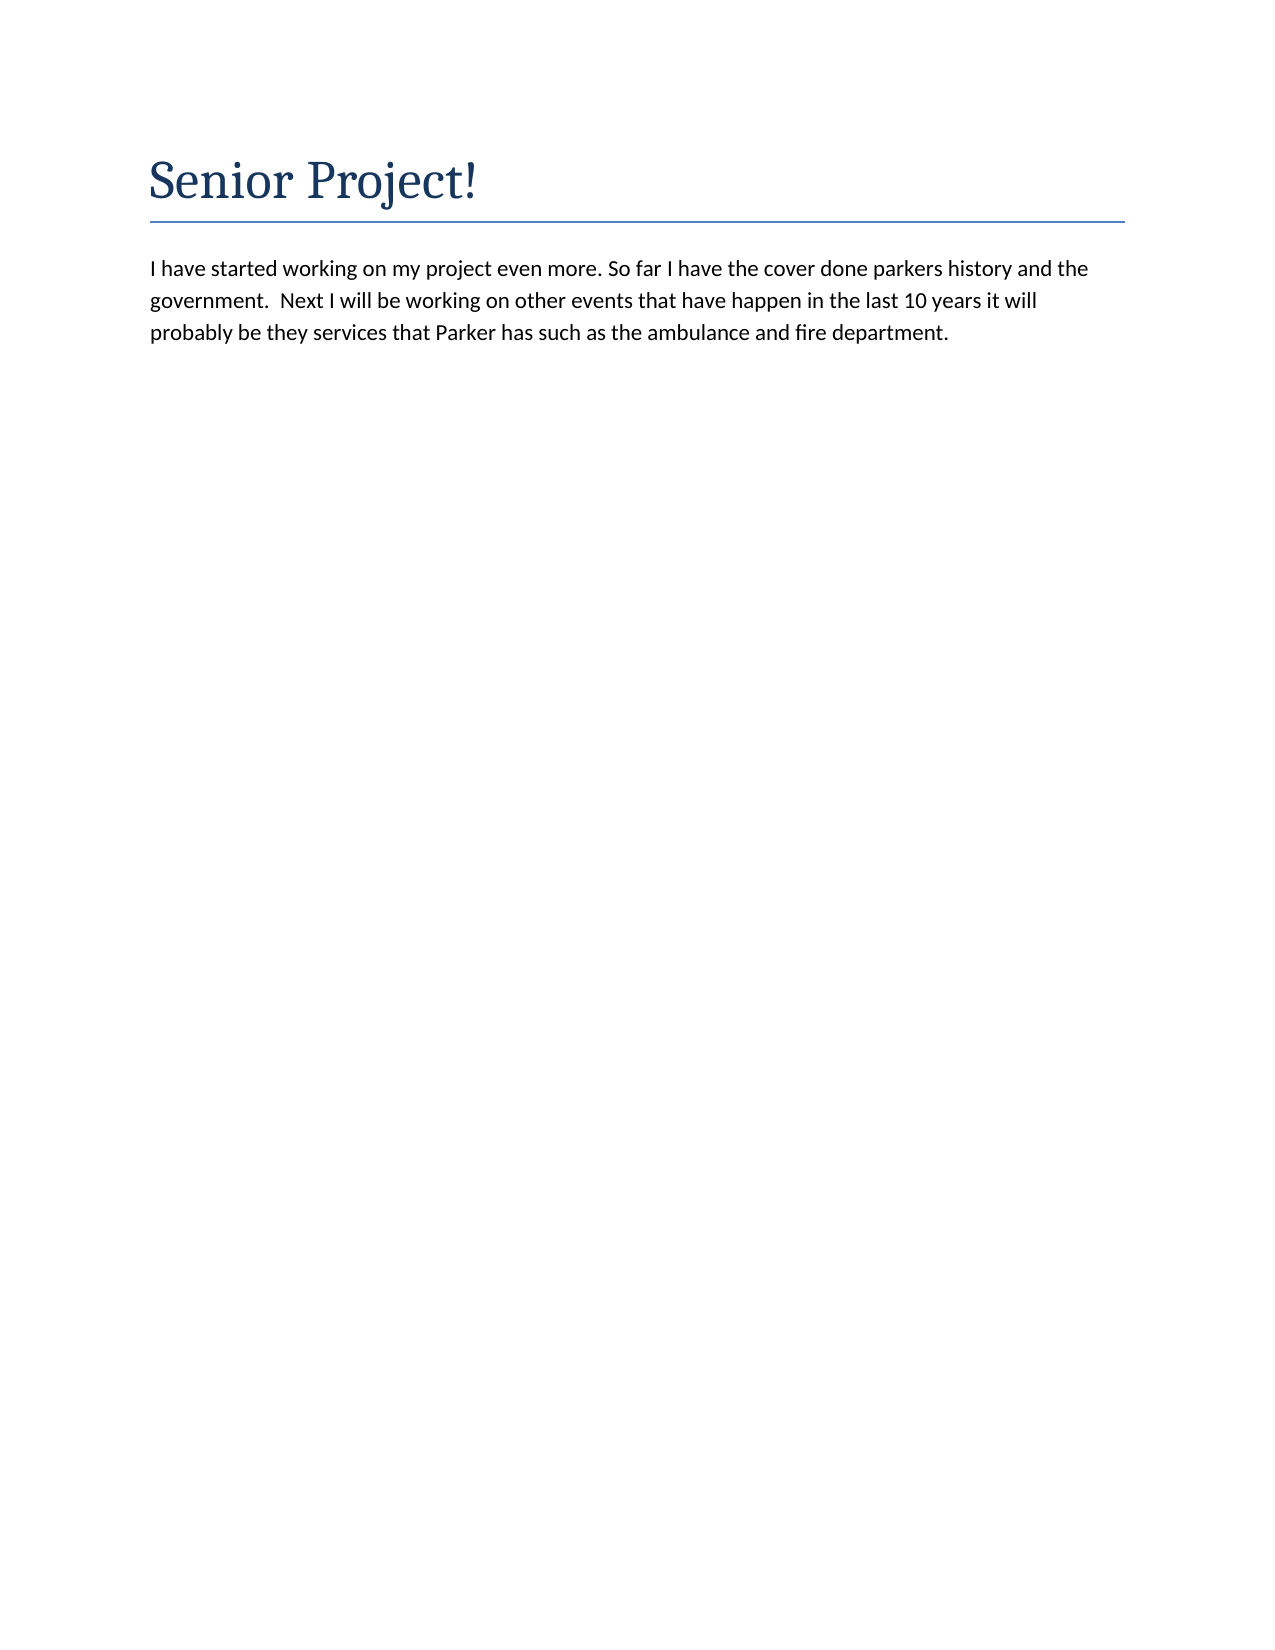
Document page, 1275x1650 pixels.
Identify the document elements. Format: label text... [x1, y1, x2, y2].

title Senior Project! [150, 150, 1125, 221]
text I have started working on my project even more. So far I have the cover done parkers history and the government. Next I will be working on other events that have happen in the last 10 years it will probably be they services that Parker has such as the ambulance and fire department. [150, 254, 1125, 346]
